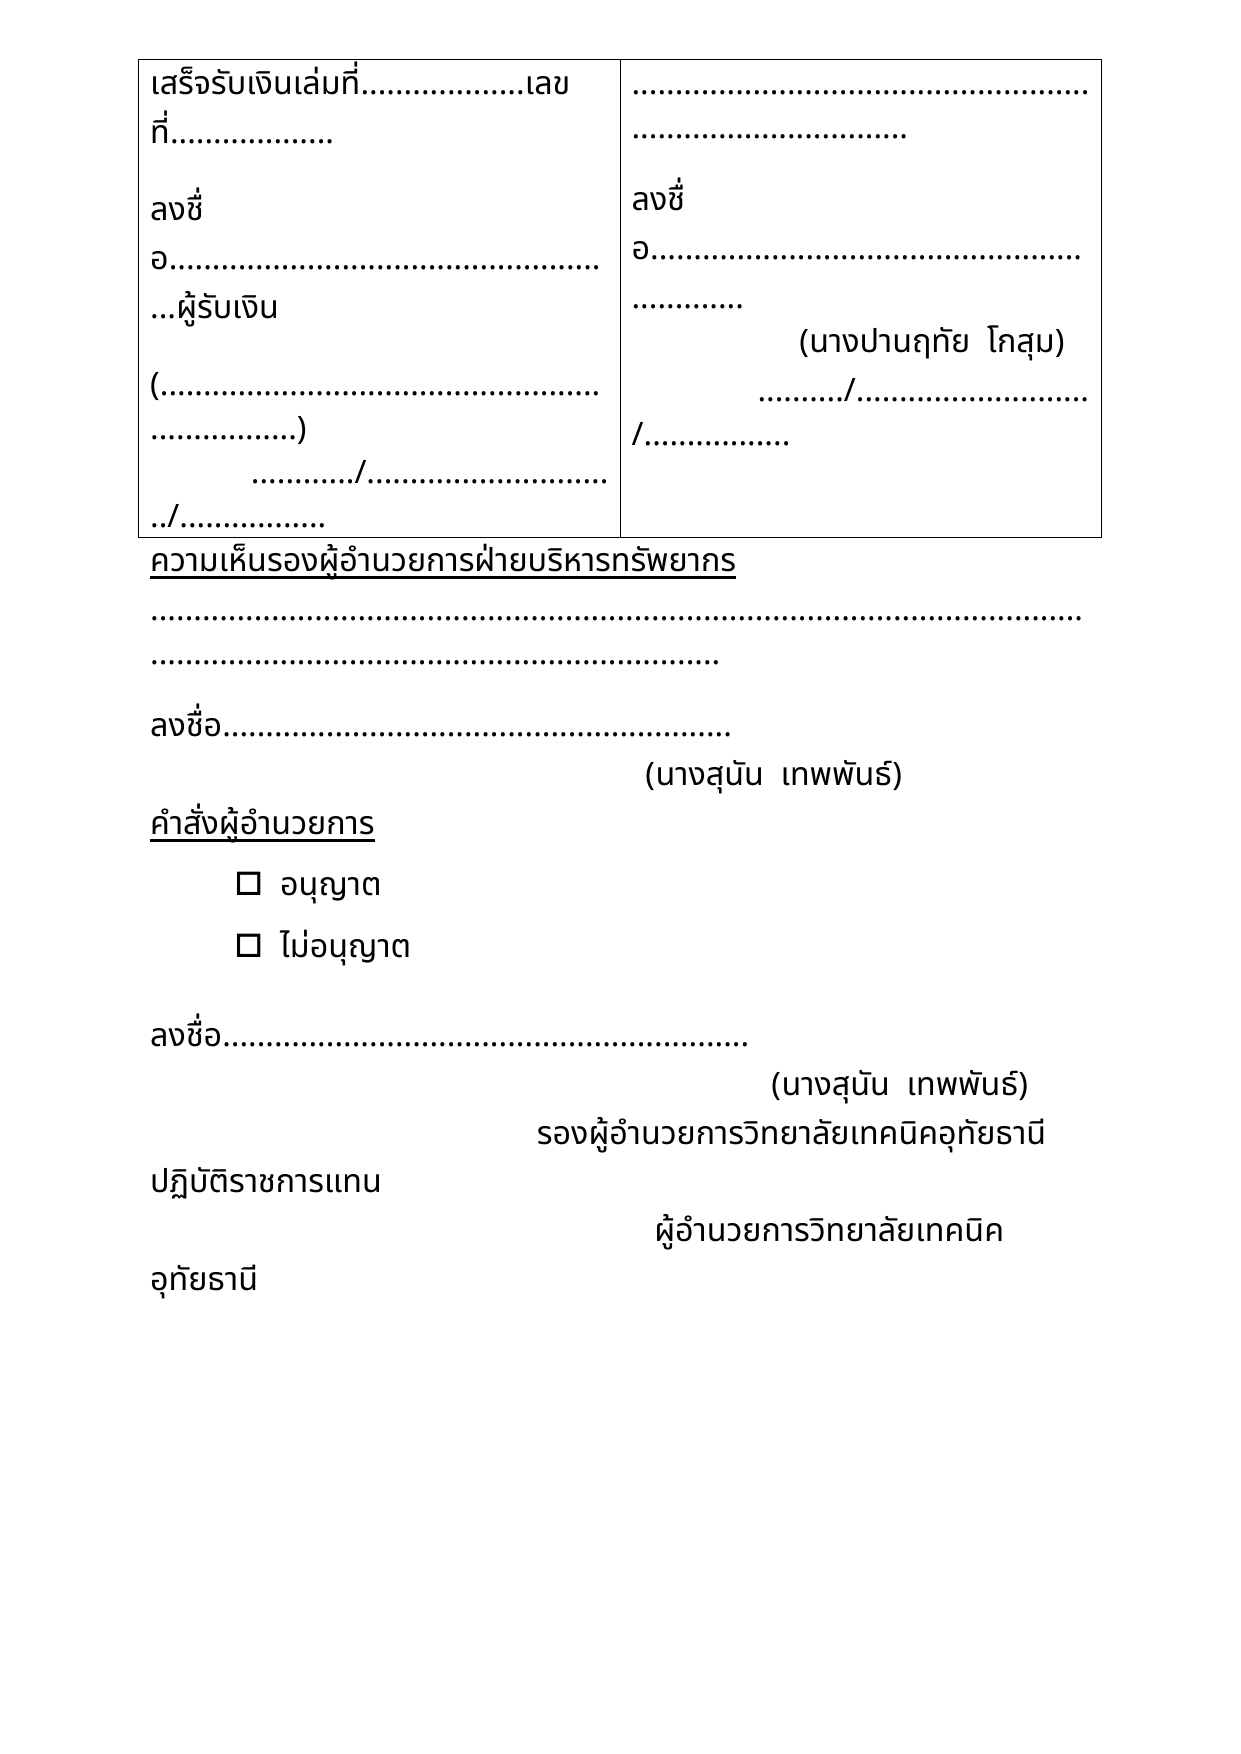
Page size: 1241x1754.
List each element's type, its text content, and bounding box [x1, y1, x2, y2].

text ลงชื่อ........................................................... [150, 674, 1090, 751]
text ความเห็นรองผู้อำนวยการฝ่ายบริหารทรัพยากร [150, 538, 1090, 586]
text (นางสุนัน เทพพันธ์) [150, 1061, 1090, 1110]
text ผู้อำนวยการวิทยาลัยเทคนิคอุทัยธานี [150, 1207, 1090, 1305]
text คำสั่งผู้อำนวยการ [150, 800, 1090, 849]
text .............................................................................................................................................................................. [150, 586, 1090, 674]
text ไม่อนุญาต [150, 923, 1090, 971]
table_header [621, 60, 1101, 537]
text ลงชื่อ............................................................. [150, 984, 1090, 1061]
text (นางสุนัน เทพพันธ์) [150, 751, 1090, 800]
text อนุญาต [150, 861, 1090, 910]
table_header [139, 60, 620, 537]
text รองผู้อำนวยการวิทยาลัยเทคนิคอุทัยธานี ปฏิบัติราชการแทน [150, 1110, 1090, 1207]
